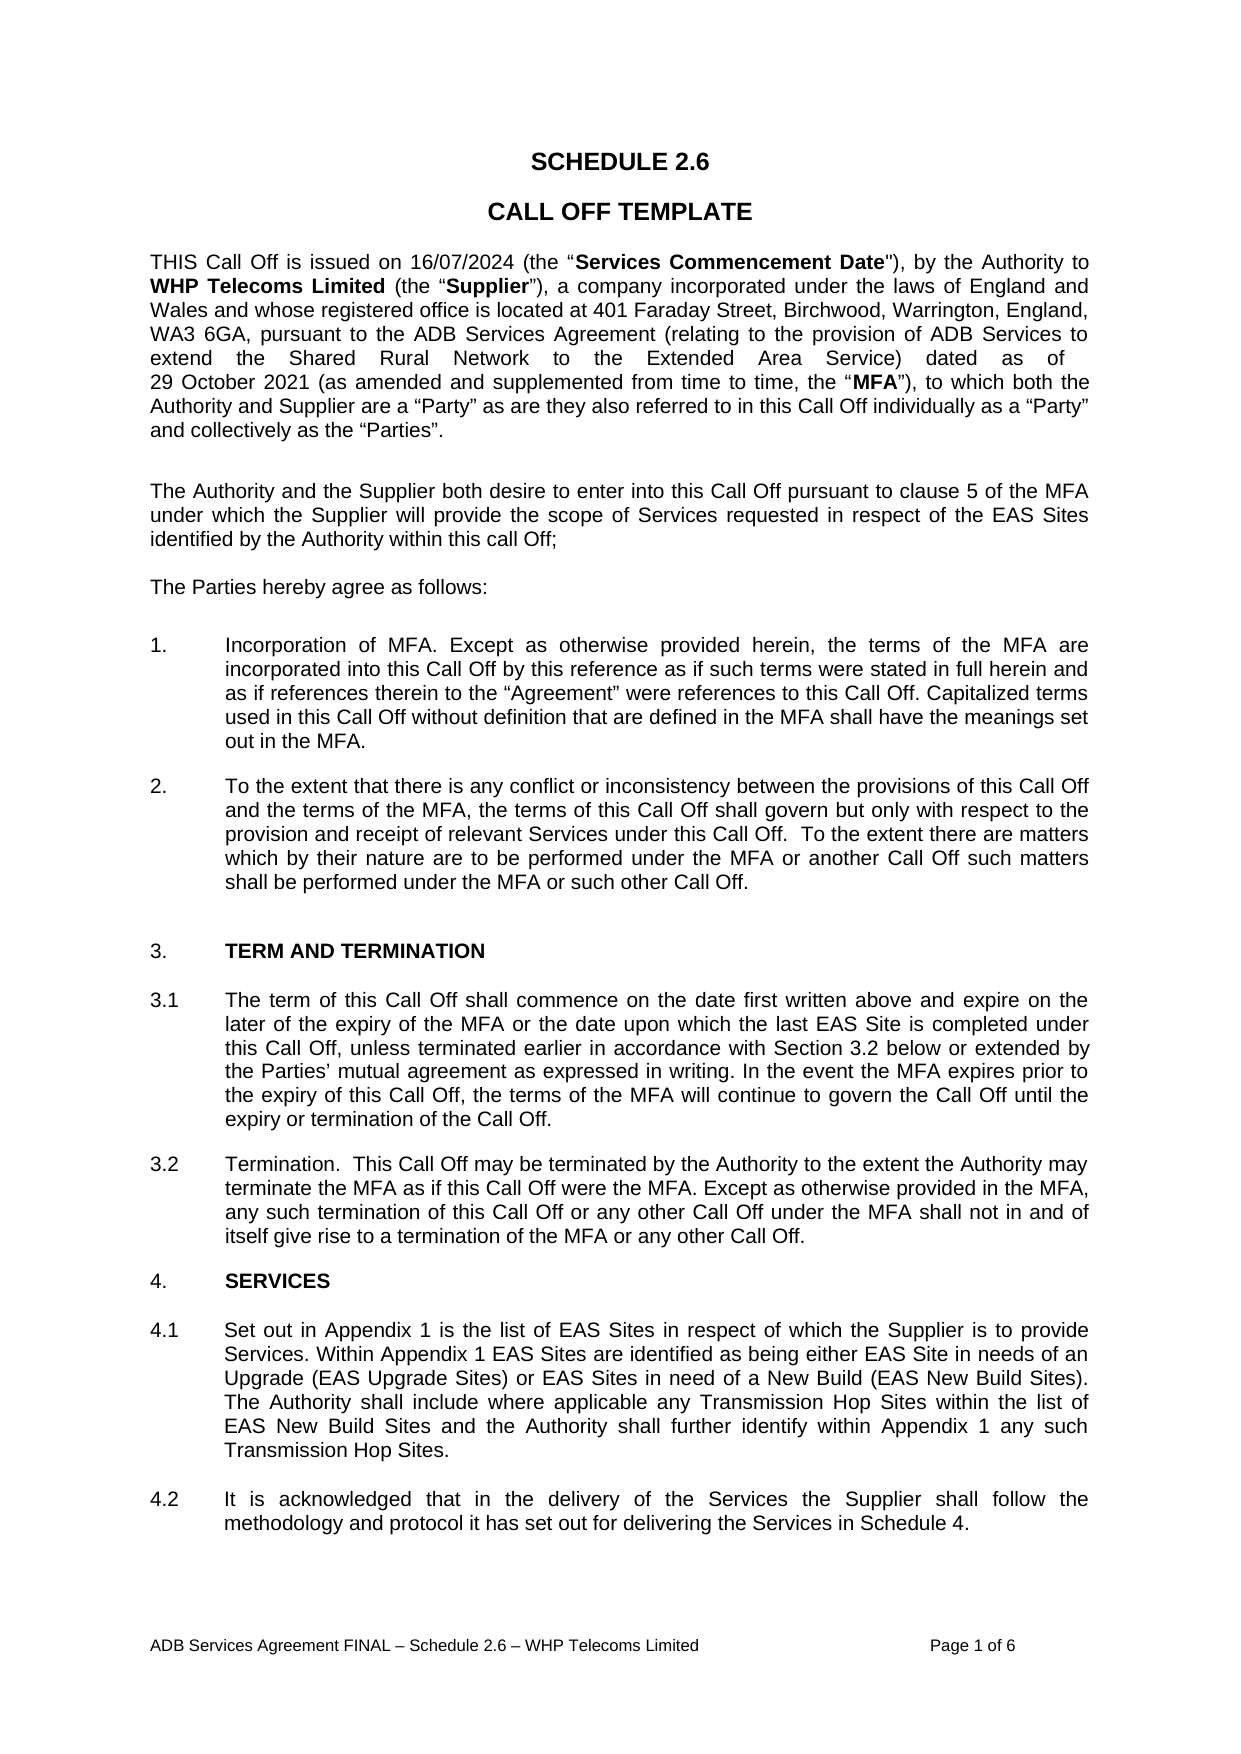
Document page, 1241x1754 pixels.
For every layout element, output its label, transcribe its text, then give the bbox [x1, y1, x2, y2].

text CALL OFF TEMPLATE [150, 200, 1090, 225]
subtitle SERVICES [150, 1269, 1090, 1293]
subtitle TERM AND TERMINATION [150, 938, 1090, 962]
subtitle It is acknowledged that in the delivery of the Services the Supplier shall follow the methodology and protocol it has set out for delivering the Services in Schedule 4. [150, 1486, 1090, 1534]
list The term of this Call Off shall commence on the date first written above and expire on the later of the expiry of the MFA or the date upon which the last EAS Site is completed under this Call Off, unless terminated earlier in accordance with Section 3.2 below or extended by the Parties’ mutual agreement as expressed in writing. In the event the MFA expires prior to the expiry of this Call Off, the terms of the MFA will continue to govern the Call Off until the expiry or termination of the Call Off. [150, 987, 1090, 1131]
text SCHEDULE 2.6 [150, 150, 1090, 175]
list To the extent that there is any conflict or inconsistency between the provisions of this Call Off and the terms of the MFA, the terms of this Call Off shall govern but only with respect to the provision and receipt of relevant Services under this Call Off. To the extent there are matters which by their nature are to be performed under the MFA or another Call Off such matters shall be performed under the MFA or such other Call Off. [150, 774, 1090, 894]
text THIS Call Off is issued on 16/07/2024 (the “Services Commencement Date"), by the Authority to WHP Telecoms Limited (the “Supplier”), a company incorporated under the laws of England and Wales and whose registered office is located at 401 Faraday Street, Birchwood, Warrington, England, WA3 6GA, pursuant to the ADB Services Agreement (relating to the provision of ADB Services to extend the Shared Rural Network to the Extended Area Service) dated as of 29 October 2021 (as amended and supplemented from time to time, the “MFA”), to which both the Authority and Supplier are a “Party” as are they also referred to in this Call Off individually as a “Party” and collectively as the “Parties”. [150, 250, 1090, 442]
subtitle Set out in Appendix 1 is the list of EAS Sites in respect of which the Supplier is to provide Services. Within Appendix 1 EAS Sites are identified as being either EAS Site in needs of an Upgrade (EAS Upgrade Sites) or EAS Sites in need of a New Build (EAS New Build Sites). The Authority shall include where applicable any Transmission Hop Sites within the list of EAS New Build Sites and the Authority shall further identify within Appendix 1 any such Transmission Hop Sites. [150, 1318, 1090, 1461]
list Termination. This Call Off may be terminated by the Authority to the extent the Authority may terminate the MFA as if this Call Off were the MFA. Except as otherwise provided in the MFA, any such termination of this Call Off or any other Call Off under the MFA shall not in and of itself give rise to a termination of the MFA or any other Call Off. [150, 1152, 1090, 1248]
list Incorporation of MFA. Except as otherwise provided herein, the terms of the MFA are incorporated into this Call Off by this reference as if such terms were stated in full herein and as if references therein to the “Agreement” were references to this Call Off. Capitalized terms used in this Call Off without definition that are defined in the MFA shall have the meanings set out in the MFA. [150, 633, 1090, 753]
text The Parties hereby agree as follows: [150, 575, 1090, 599]
text The Authority and the Supplier both desire to enter into this Call Off pursuant to clause 5 of the MFA under which the Supplier will provide the scope of Services requested in respect of the EAS Sites identified by the Authority within this call Off; [150, 479, 1090, 551]
